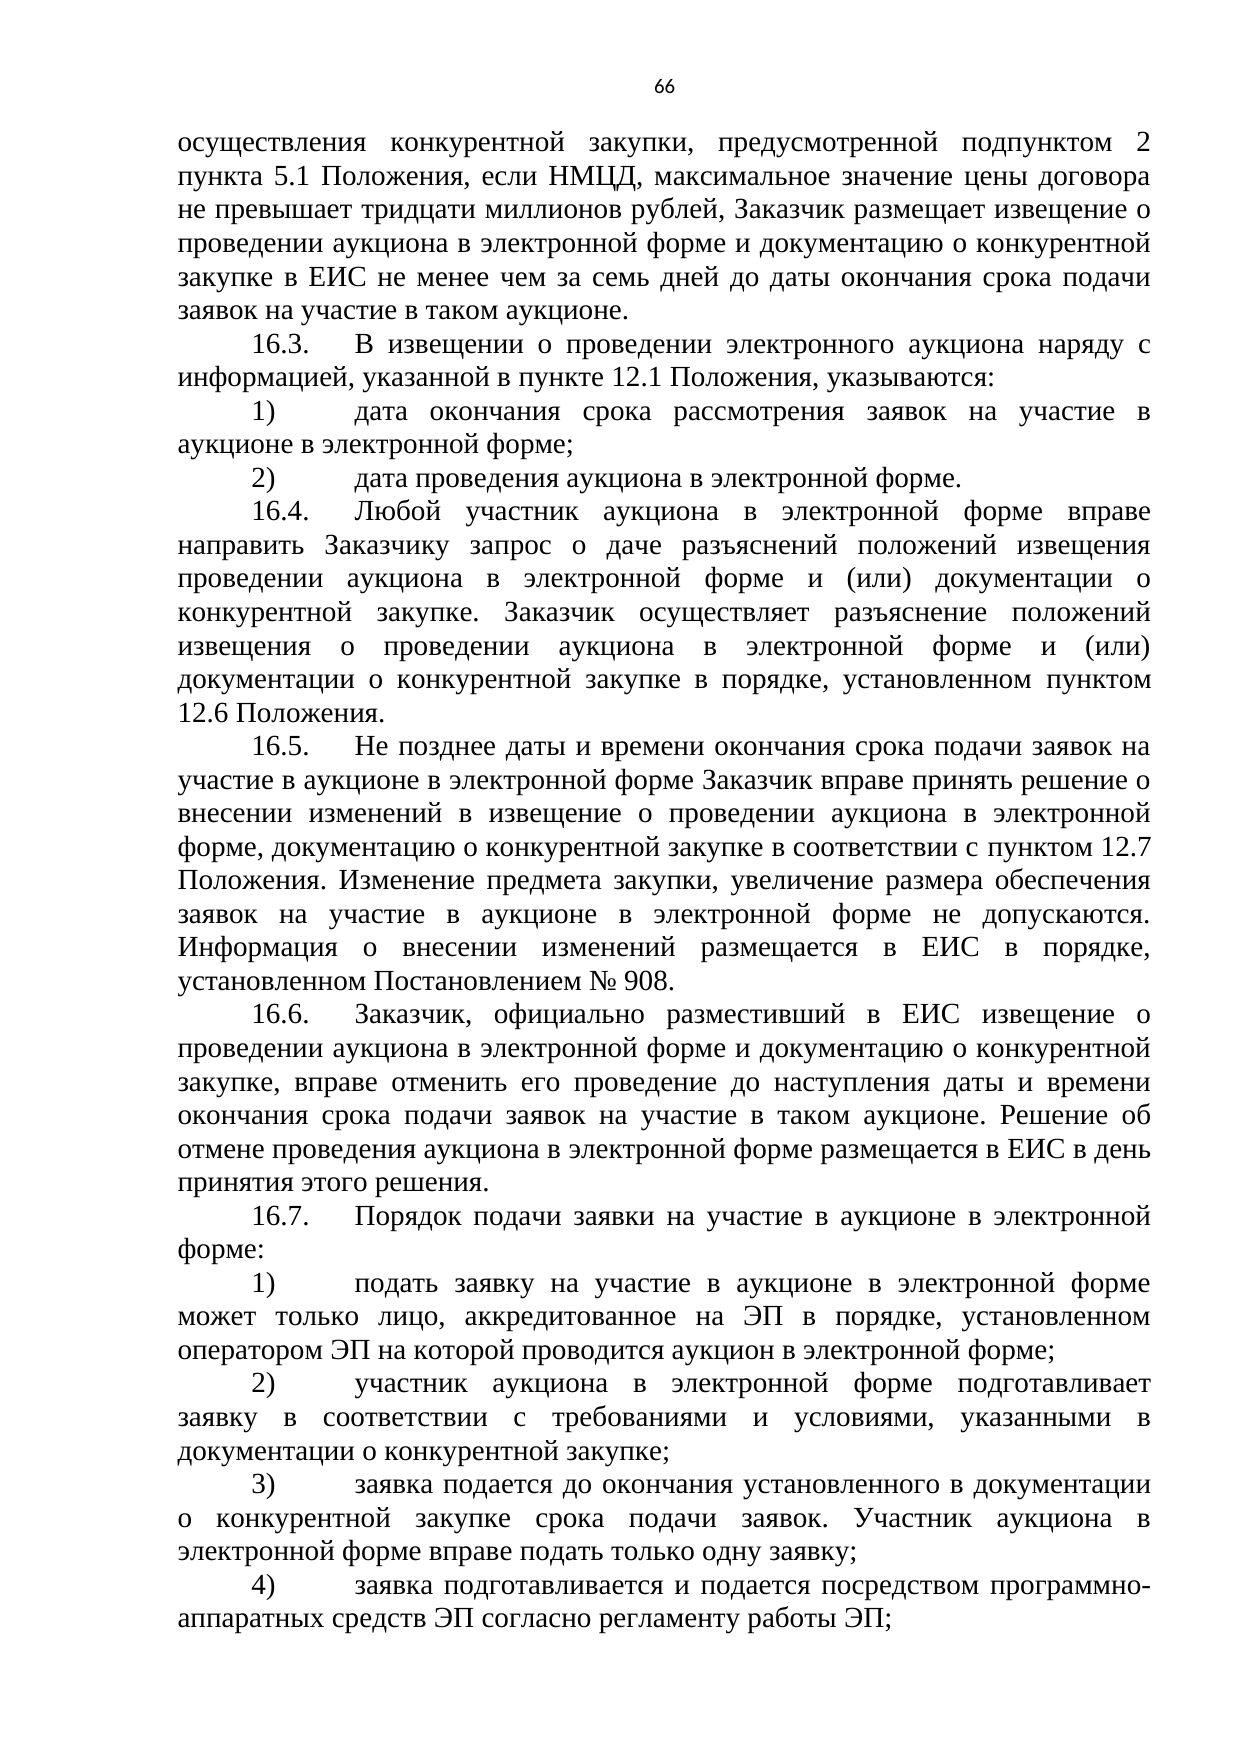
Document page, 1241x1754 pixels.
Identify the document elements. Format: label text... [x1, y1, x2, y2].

list участник аукциона в электронной форме подготавливает заявку в соответствии с требованиями и условиями, указанными в документации о конкурентной закупке; [177, 1366, 1152, 1466]
list заявка подготавливается и подается посредством программно-аппаратных средств ЭП согласно регламенту работы ЭП; [177, 1567, 1152, 1634]
list Любой участник аукциона в электронной форме вправе направить Заказчику запрос о даче разъяснений положений извещения проведении аукциона в электронной форме и (или) документации о конкурентной закупке. Заказчик осуществляет разъяснение положений извещения о проведении аукциона в электронной форме и (или) документации о конкурентной закупке в порядке, установленном пунктом 12.6 Положения. [177, 493, 1152, 728]
list В извещении о проведении электронного аукциона наряду с информацией, указанной в пункте 12.1 Положения, указываются: [177, 326, 1152, 393]
list дата проведения аукциона в электронной форме. [177, 460, 1152, 493]
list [177, 124, 1152, 326]
list Не позднее даты и времени окончания срока подачи заявок на участие в аукционе в электронной форме Заказчик вправе принять решение о внесении изменений в извещение о проведении аукциона в электронной форме, документацию о конкурентной закупке в соответствии с пунктом 12.7 Положения. Изменение предмета закупки, увеличение размера обеспечения заявок на участие в аукционе в электронной форме не допускаются. Информация о внесении изменений размещается в ЕИС в порядке, установленном Постановлением № 908. [177, 728, 1152, 997]
list Порядок подачи заявки на участие в аукционе в электронной форме: [177, 1198, 1152, 1265]
list подать заявку на участие в аукционе в электронной форме может только лицо, аккредитованное на ЭП в порядке, установленном оператором ЭП на которой проводится аукцион в электронной форме; [177, 1265, 1152, 1366]
list дата окончания срока рассмотрения заявок на участие в аукционе в электронной форме; [177, 393, 1152, 460]
list Заказчик, официально разместивший в ЕИС извещение о проведении аукциона в электронной форме и документацию о конкурентной закупке, вправе отменить его проведение до наступления даты и времени окончания срока подачи заявок на участие в таком аукционе. Решение об отмене проведения аукциона в электронной форме размещается в ЕИС в день принятия этого решения. [177, 997, 1152, 1198]
list заявка подается до окончания установленного в документации о конкурентной закупке срока подачи заявок. Участник аукциона в электронной форме вправе подать только одну заявку; [177, 1466, 1152, 1567]
